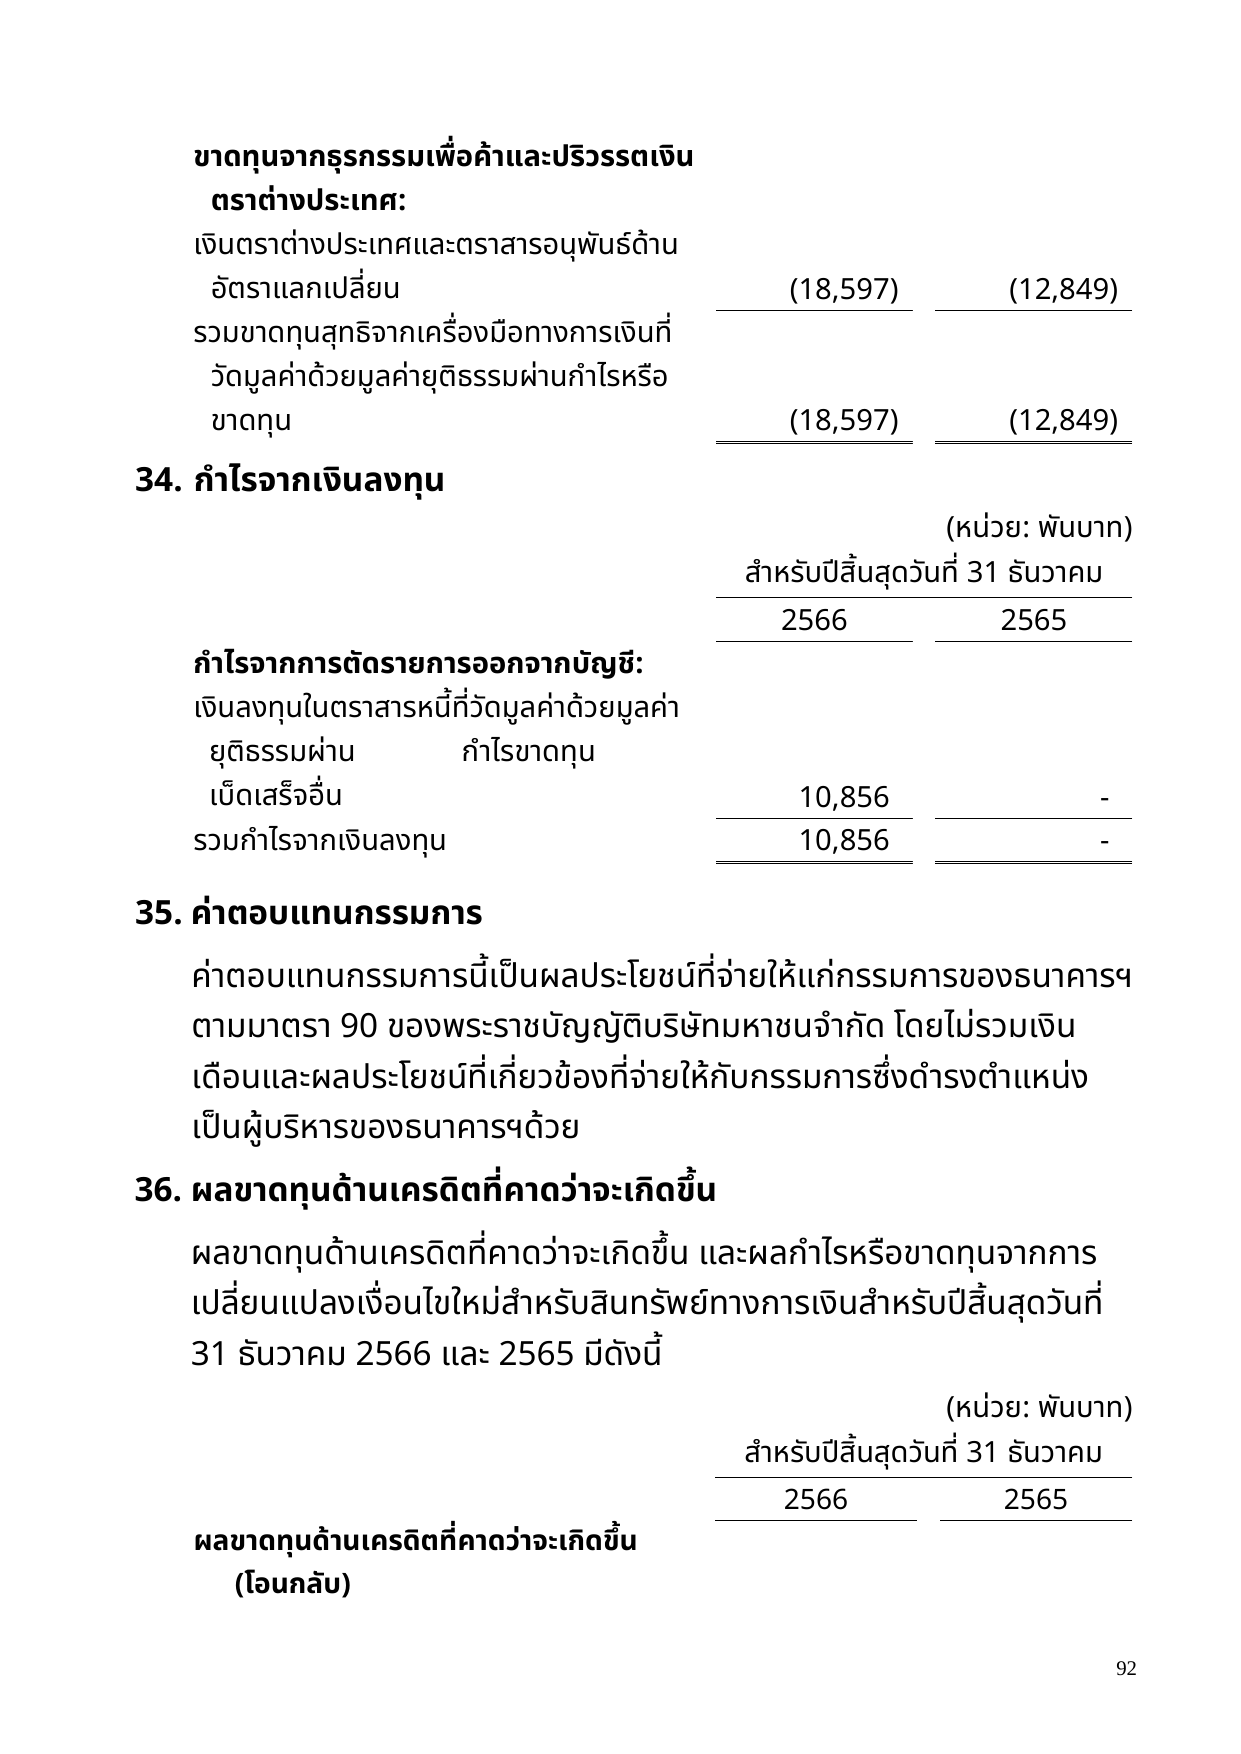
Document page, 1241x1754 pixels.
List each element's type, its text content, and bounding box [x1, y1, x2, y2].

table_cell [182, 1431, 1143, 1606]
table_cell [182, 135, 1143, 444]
list ผลขาดทุนด้านเครดิตที่คาดว่าจะเกิดขึ้น และผลกำไรหรือขาดทุนจากการเปลี่ยนแปลงเงื่อนไขใหม่สำหรับสินทรัพย์ทางการเงินสำหรับปีสิ้นสุดวันที่ 31 ธันวาคม 2566 และ 2565 มีดังนี้ [191, 1229, 1137, 1380]
subtitle ค่าตอบแทนกรรมการ [135, 889, 1137, 939]
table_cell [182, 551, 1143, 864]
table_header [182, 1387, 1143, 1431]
subtitle ผลขาดทุนด้านเครดิตที่คาดว่าจะเกิดขึ้น [134, 1166, 1137, 1216]
subtitle กำไรจากเงินลงทุน [135, 456, 1137, 507]
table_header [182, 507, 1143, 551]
text ค่าตอบแทนกรรมการนี้เป็นผลประโยชน์ที่จ่ายให้แก่กรรมการของธนาคารฯตามมาตรา 90 ของพระราชบัญญัติบริษัทมหาชนจำกัด โดยไม่รวมเงินเดือนและผลประโยชน์ที่เกี่ยวข้องที่จ่ายให้กับกรรมการซึ่งดำรงตำแหน่งเป็นผู้บริหารของธนาคารฯด้วย [191, 952, 1137, 1153]
